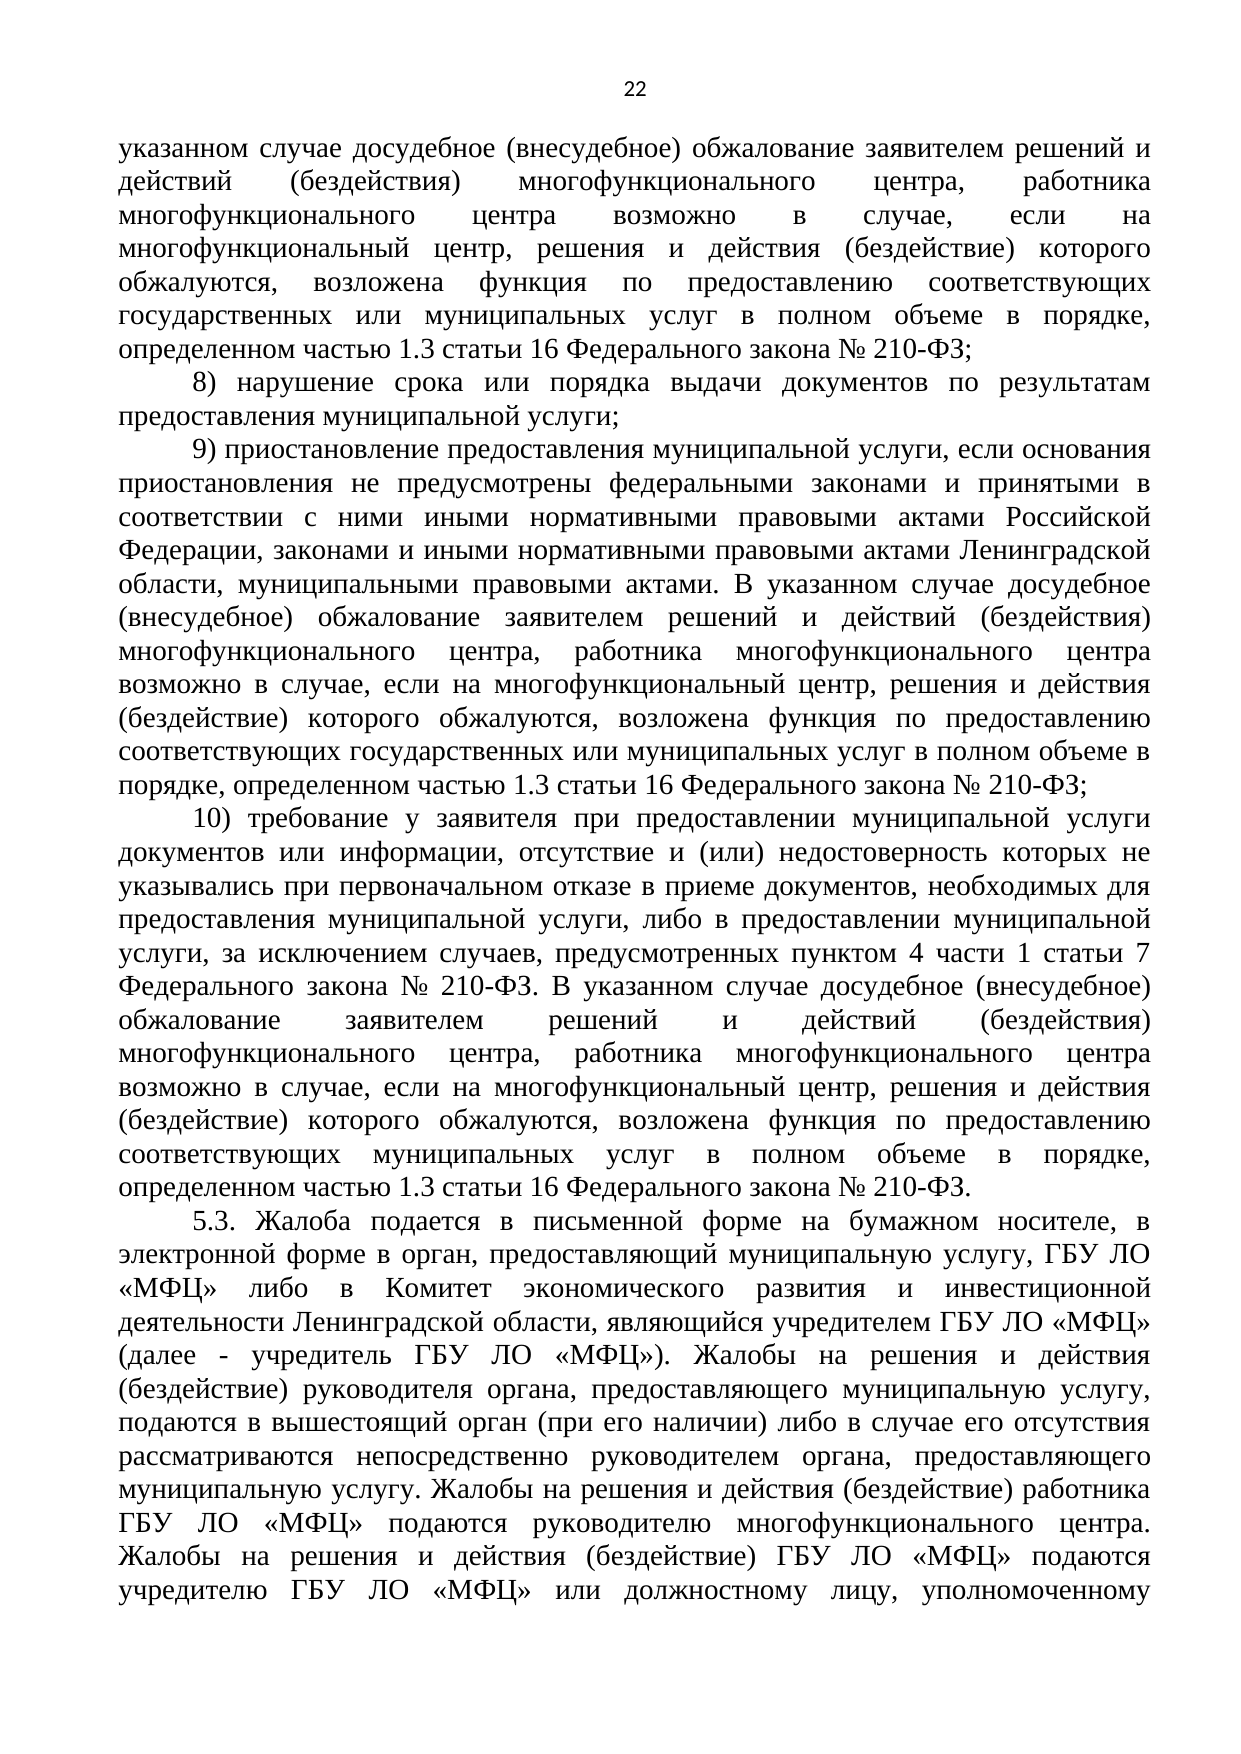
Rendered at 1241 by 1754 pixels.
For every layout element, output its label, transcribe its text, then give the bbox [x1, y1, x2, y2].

text 9) приостановление предоставления муниципальной услуги, если основания приостановления не предусмотрены федеральными законами и принятыми в соответствии с ними иными нормативными правовыми актами Российской Федерации, законами и иными нормативными правовыми актами Ленинградской области, муниципальными правовыми актами. В указанном случае досудебное (внесудебное) обжалование заявителем решений и действий (бездействия) многофункционального центра, работника многофункционального центра возможно в случае, если на многофункциональный центр, решения и действия (бездействие) которого обжалуются, возложена функция по предоставлению соответствующих государственных или муниципальных услуг в полном объеме в порядке, определенном частью 1.3 статьи 16 Федерального закона № 210-ФЗ; [118, 432, 1152, 801]
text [118, 1203, 1152, 1606]
text 8) нарушение срока или порядка выдачи документов по результатам предоставления муниципальной услуги; [118, 364, 1152, 432]
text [118, 130, 1152, 364]
text 10) требование у заявителя при предоставлении муниципальной услуги документов или информации, отсутствие и (или) недостоверность которых не указывались при первоначальном отказе в приеме документов, необходимых для предоставления муниципальной услуги, либо в предоставлении муниципальной услуги, за исключением случаев, предусмотренных пунктом 4 части 1 статьи 7 Федерального закона № 210-ФЗ. В указанном случае досудебное (внесудебное) обжалование заявителем решений и действий (бездействия) многофункционального центра, работника многофункционального центра возможно в случае, если на многофункциональный центр, решения и действия (бездействие) которого обжалуются, возложена функция по предоставлению соответствующих муниципальных услуг в полном объеме в порядке, определенном частью 1.3 статьи 16 Федерального закона № 210-ФЗ. [118, 801, 1152, 1203]
